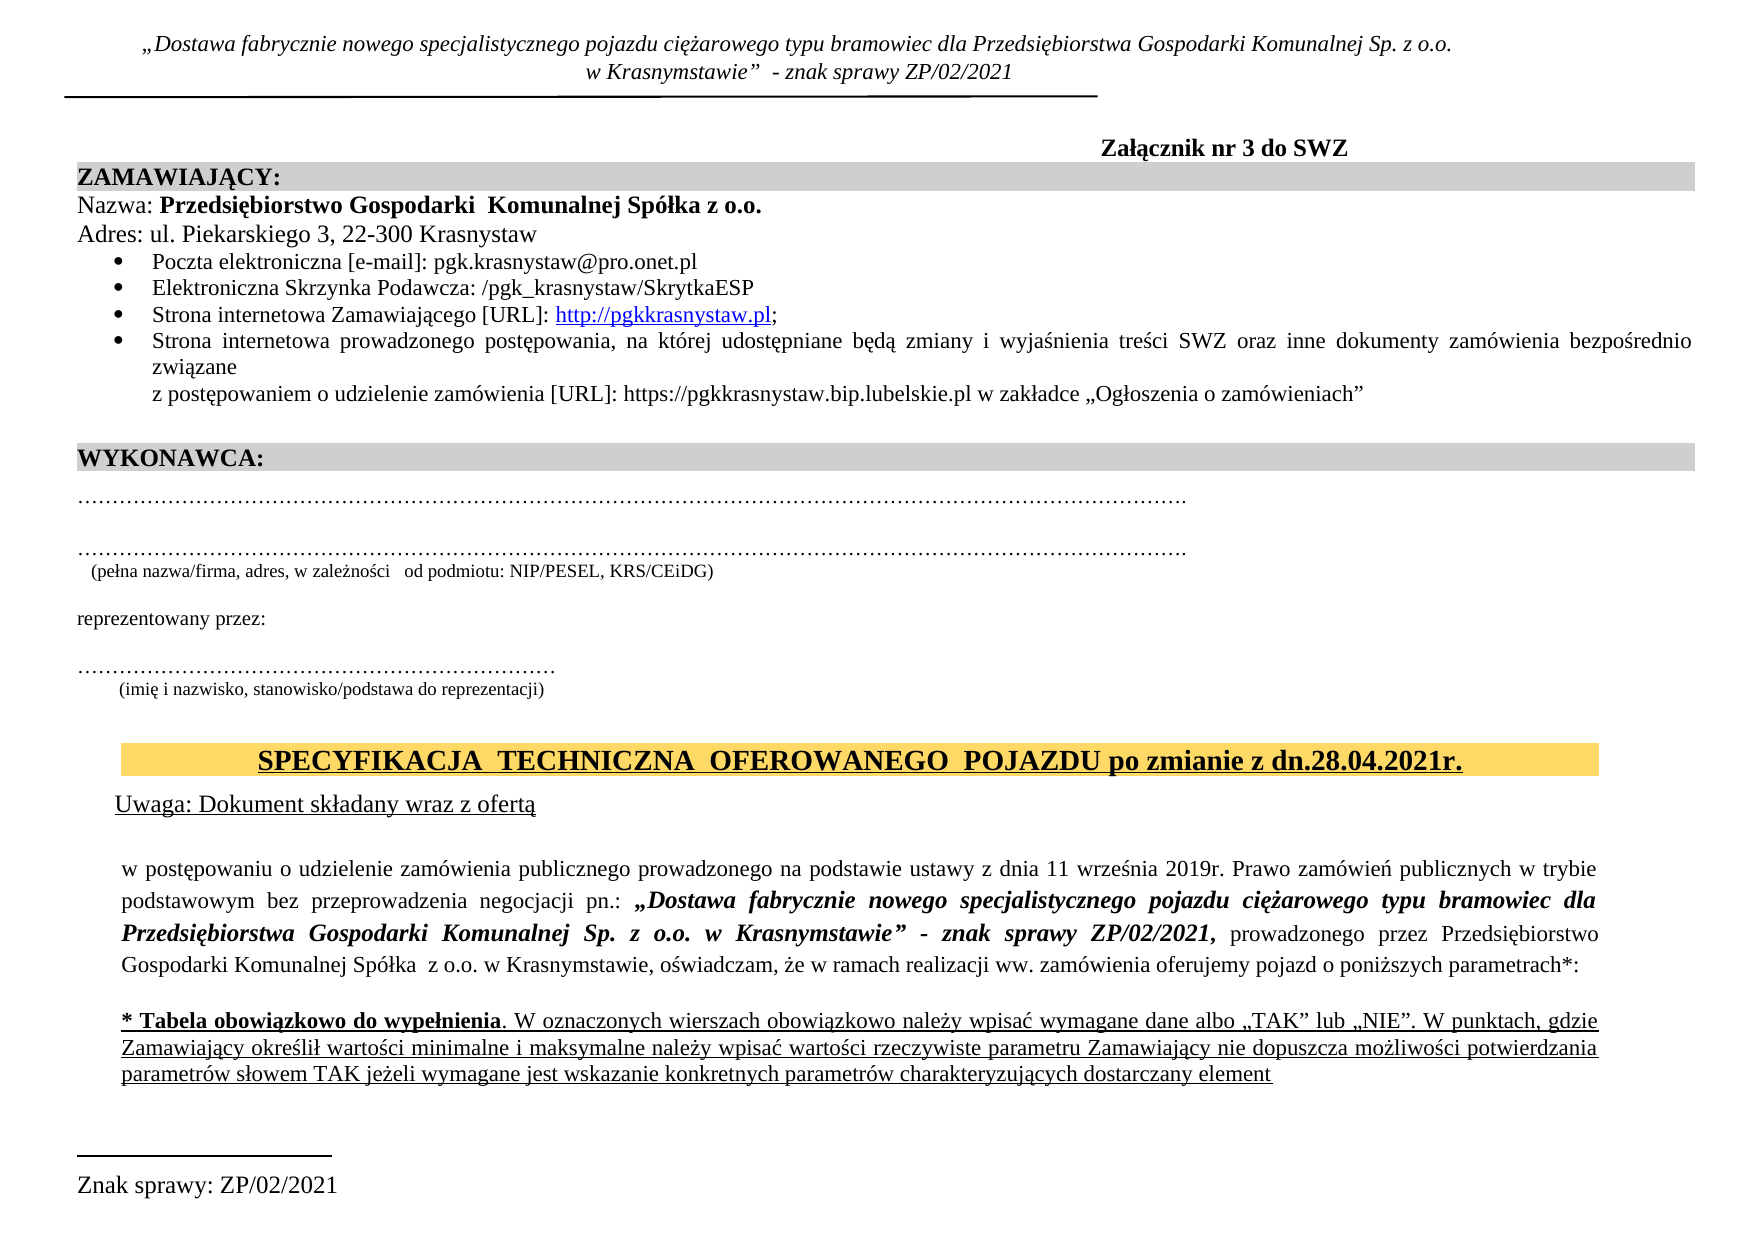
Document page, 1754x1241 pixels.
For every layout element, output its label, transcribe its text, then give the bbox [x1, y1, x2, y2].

list Poczta elektroniczna [e-mail]: pgk.krasnystaw@pro.onet.pl [114, 248, 1695, 274]
list Strona internetowa Zamawiającego [URL]: http://pgkkrasnystaw.pl; [114, 301, 1695, 327]
text ……………………………………………………………………………………………………………………………………………. [77, 484, 1695, 508]
text z postępowaniem o udzielenie zamówienia [URL]: https://pgkkrasnystaw.bip.lubelskie.pl w zakładce „Ogłoszenia o zamówieniach” [152, 380, 1695, 406]
text Uwaga: Dokument składany wraz z ofertą [114, 789, 1695, 817]
text Załącznik nr 3 do SWZ [77, 135, 1683, 162]
text (imię i nazwisko, stanowisko/podstawa do reprezentacji) [77, 678, 1695, 699]
text (pełna nazwa/firma, adres, w zależności od podmiotu: NIP/PESEL, KRS/CEiDG) [77, 560, 1296, 582]
text …………………………………………………………… [77, 654, 1296, 678]
text Adres: ul. Piekarskiego 3, 22-300 Krasnystaw [77, 219, 1695, 248]
text SPECYFIKACJA TECHNICZNA OFEROWANEGO POJAZDU po zmianie z dn.28.04.2021r. [121, 743, 1599, 776]
list Strona internetowa prowadzonego postępowania, na której udostępniane będą zmiany i wyjaśnienia treści SWZ oraz inne dokumenty zamówienia bezpośrednio związane [114, 327, 1695, 380]
text ……………………………………………………………………………………………………………………………………………. [77, 536, 1296, 560]
text ZAMAWIAJĄCY: [77, 162, 1695, 191]
text * Tabela obowiązkowo do wypełnienia. W oznaczonych wierszach obowiązkowo należy wpisać wymagane dane albo „TAK” lub „NIE”. W punktach, gdzie Zamawiający określił wartości minimalne i maksymalne należy wpisać wartości rzeczywiste parametru Zamawiający nie dopuszcza możliwości potwierdzania parametrów słowem TAK jeżeli wymagane jest wskazanie konkretnych parametrów charakteryzujących dostarczany element [121, 1007, 1599, 1030]
text * Tabela obowiązkowo do wypełnienia. W oznaczonych wierszach obowiązkowo należy wpisać wymagane dane albo „TAK” lub „NIE”. W punktach, gdzie Zamawiający określił wartości minimalne i maksymalne należy wpisać wartości rzeczywiste parametru Zamawiający nie dopuszcza możliwości potwierdzania parametrów słowem TAK jeżeli wymagane jest wskazanie konkretnych parametrów charakteryzujących dostarczany element [121, 1058, 1599, 1087]
text * Tabela obowiązkowo do wypełnienia. W oznaczonych wierszach obowiązkowo należy wpisać wymagane dane albo „TAK” lub „NIE”. W punktach, gdzie Zamawiający określił wartości minimalne i maksymalne należy wpisać wartości rzeczywiste parametru Zamawiający nie dopuszcza możliwości potwierdzania parametrów słowem TAK jeżeli wymagane jest wskazanie konkretnych parametrów charakteryzujących dostarczany element [121, 1032, 1599, 1057]
text Nazwa: Przedsiębiorstwo Gospodarki Komunalnej Spółka z o.o. [77, 191, 1695, 219]
list Elektroniczna Skrzynka Podawcza: /pgk_krasnystaw/SkrytkaESP [114, 274, 1695, 301]
text WYKONAWCA: [77, 443, 1695, 471]
text w postępowaniu o udzielenie zamówienia publicznego prowadzonego na podstawie ustawy z dnia 11 września 2019r. Prawo zamówień publicznych w trybie podstawowym bez przeprowadzenia negocjacji pn.: „Dostawa fabrycznie nowego specjalistycznego pojazdu ciężarowego typu bramowiec dla Przedsiębiorstwa Gospodarki Komunalnej Sp. z o.o. w Krasnymstawie” - znak sprawy ZP/02/2021, prowadzonego przez Przedsiębiorstwo Gospodarki Komunalnej Spółka z o.o. w Krasnymstawie, oświadczam, że w ramach realizacji ww. zamówienia oferujemy pojazd o poniższych parametrach*: [121, 855, 1599, 977]
text reprezentowany przez: [77, 606, 1296, 630]
